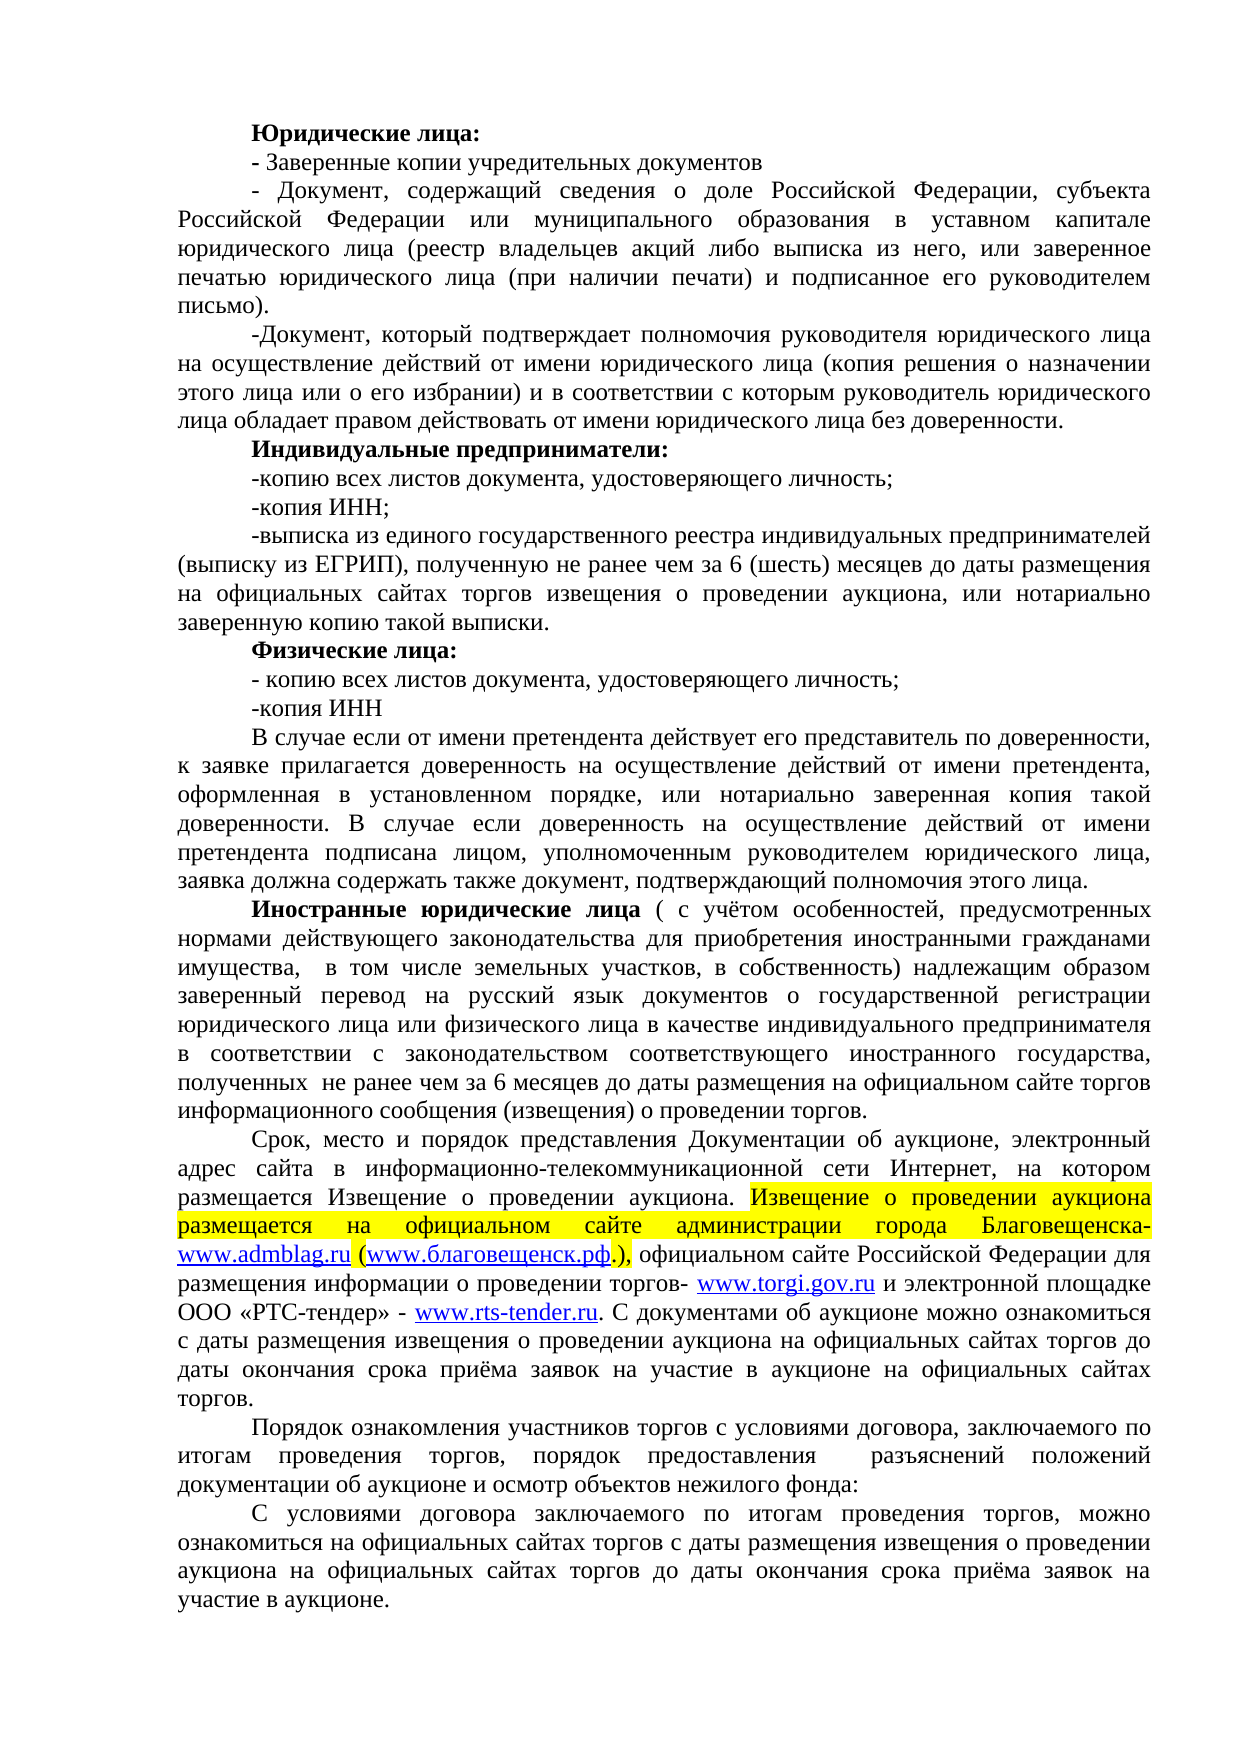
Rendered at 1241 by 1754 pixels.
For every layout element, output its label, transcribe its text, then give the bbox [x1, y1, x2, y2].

text -Документ, который подтверждает полномочия руководителя юридического лица на осуществление действий от имени юридического лица (копия решения о назначении этого лица или о его избрании) и в соответствии с которым руководитель юридического лица обладает правом действовать от имени юридического лица без доверенности. [177, 319, 1152, 434]
text Физические лица: [177, 636, 1152, 664]
text - Заверенные копии учредительных документов [177, 147, 1152, 176]
text Юридические лица: [177, 118, 1152, 147]
text Порядок ознакомления участников торгов с условиями договора, заключаемого по итогам проведения торгов, порядок предоставления разъяснений положений документации об аукционе и осмотр объектов нежилого фонда: [177, 1412, 1152, 1498]
text Срок, место и порядок представления Документации об аукционе, электронный адрес сайта в информационно-телекоммуникационной сети Интернет, на котором размещается Извещение о проведении аукциона. Извещение о проведении аукциона размещается на официальном сайте администрации города Благовещенска- www.admblag.ru (www.благовещенск.рф.), официальном сайте Российской Федерации для размещения информации о проведении торгов- www.torgi.gov.ru и электронной площадке ООО «РТС-тендер» - www.rts-tender.ru. С документами об аукционе можно ознакомиться с даты размещения извещения о проведении аукциона на официальных сайтах торгов до даты окончания срока приёма заявок на участие в аукционе на официальных сайтах торгов. [177, 1124, 1152, 1211]
text -копия ИНН; [177, 492, 1152, 521]
text Иностранные юридические лица ( с учётом особенностей, предусмотренных нормами действующего законодательства для приобретения иностранными гражданами имущества, в том числе земельных участков, в собственность) надлежащим образом заверенный перевод на русский язык документов о государственной регистрации юридического лица или физического лица в качестве индивидуального предпринимателя в соответствии с законодательством соответствующего иностранного государства, полученных не ранее чем за 6 месяцев до даты размещения на официальном сайте торгов информационного сообщения (извещения) о проведении торгов. [177, 894, 1152, 1124]
text -копию всех листов документа, удостоверяющего личность; [177, 463, 1152, 492]
text - копию всех листов документа, удостоверяющего личность; [177, 664, 1152, 693]
text - Документ, содержащий сведения о доле Российской Федерации, субъекта Российской Федерации или муниципального образования в уставном капитале юридического лица (реестр владельцев акций либо выписка из него, или заверенное печатью юридического лица (при наличии печати) и подписанное его руководителем письмо). [177, 176, 1152, 319]
text С условиями договора заключаемого по итогам проведения торгов, можно ознакомиться на официальных сайтах торгов с даты размещения извещения о проведении аукциона на официальных сайтах торгов до даты окончания срока приёма заявок на участие в аукционе. [177, 1498, 1152, 1613]
text -выписка из единого государственного реестра индивидуальных предпринимателей (выписку из ЕГРИП), полученную не ранее чем за 6 (шесть) месяцев до даты размещения на официальных сайтах торгов извещения о проведении аукциона, или нотариально заверенную копию такой выписки. [177, 521, 1152, 636]
text Индивидуальные предприниматели: [177, 434, 1152, 463]
text В случае если от имени претендента действует его представитель по доверенности, к заявке прилагается доверенность на осуществление действий от имени претендента, оформленная в установленном порядке, или нотариально заверенная копия такой доверенности. В случае если доверенность на осуществление действий от имени претендента подписана лицом, уполномоченным руководителем юридического лица, заявка должна содержать также документ, подтверждающий полномочия этого лица. [177, 722, 1152, 894]
text -копия ИНН [177, 693, 1152, 722]
text Срок, место и порядок представления Документации об аукционе, электронный адрес сайта в информационно-телекоммуникационной сети Интернет, на котором размещается Извещение о проведении аукциона. Извещение о проведении аукциона размещается на официальном сайте администрации города Благовещенска- www.admblag.ru (www.благовещенск.рф.), официальном сайте Российской Федерации для размещения информации о проведении торгов- www.torgi.gov.ru и электронной площадке ООО «РТС-тендер» - www.rts-tender.ru. С документами об аукционе можно ознакомиться с даты размещения извещения о проведении аукциона на официальных сайтах торгов до даты окончания срока приёма заявок на участие в аукционе на официальных сайтах торгов. [177, 1239, 1152, 1412]
